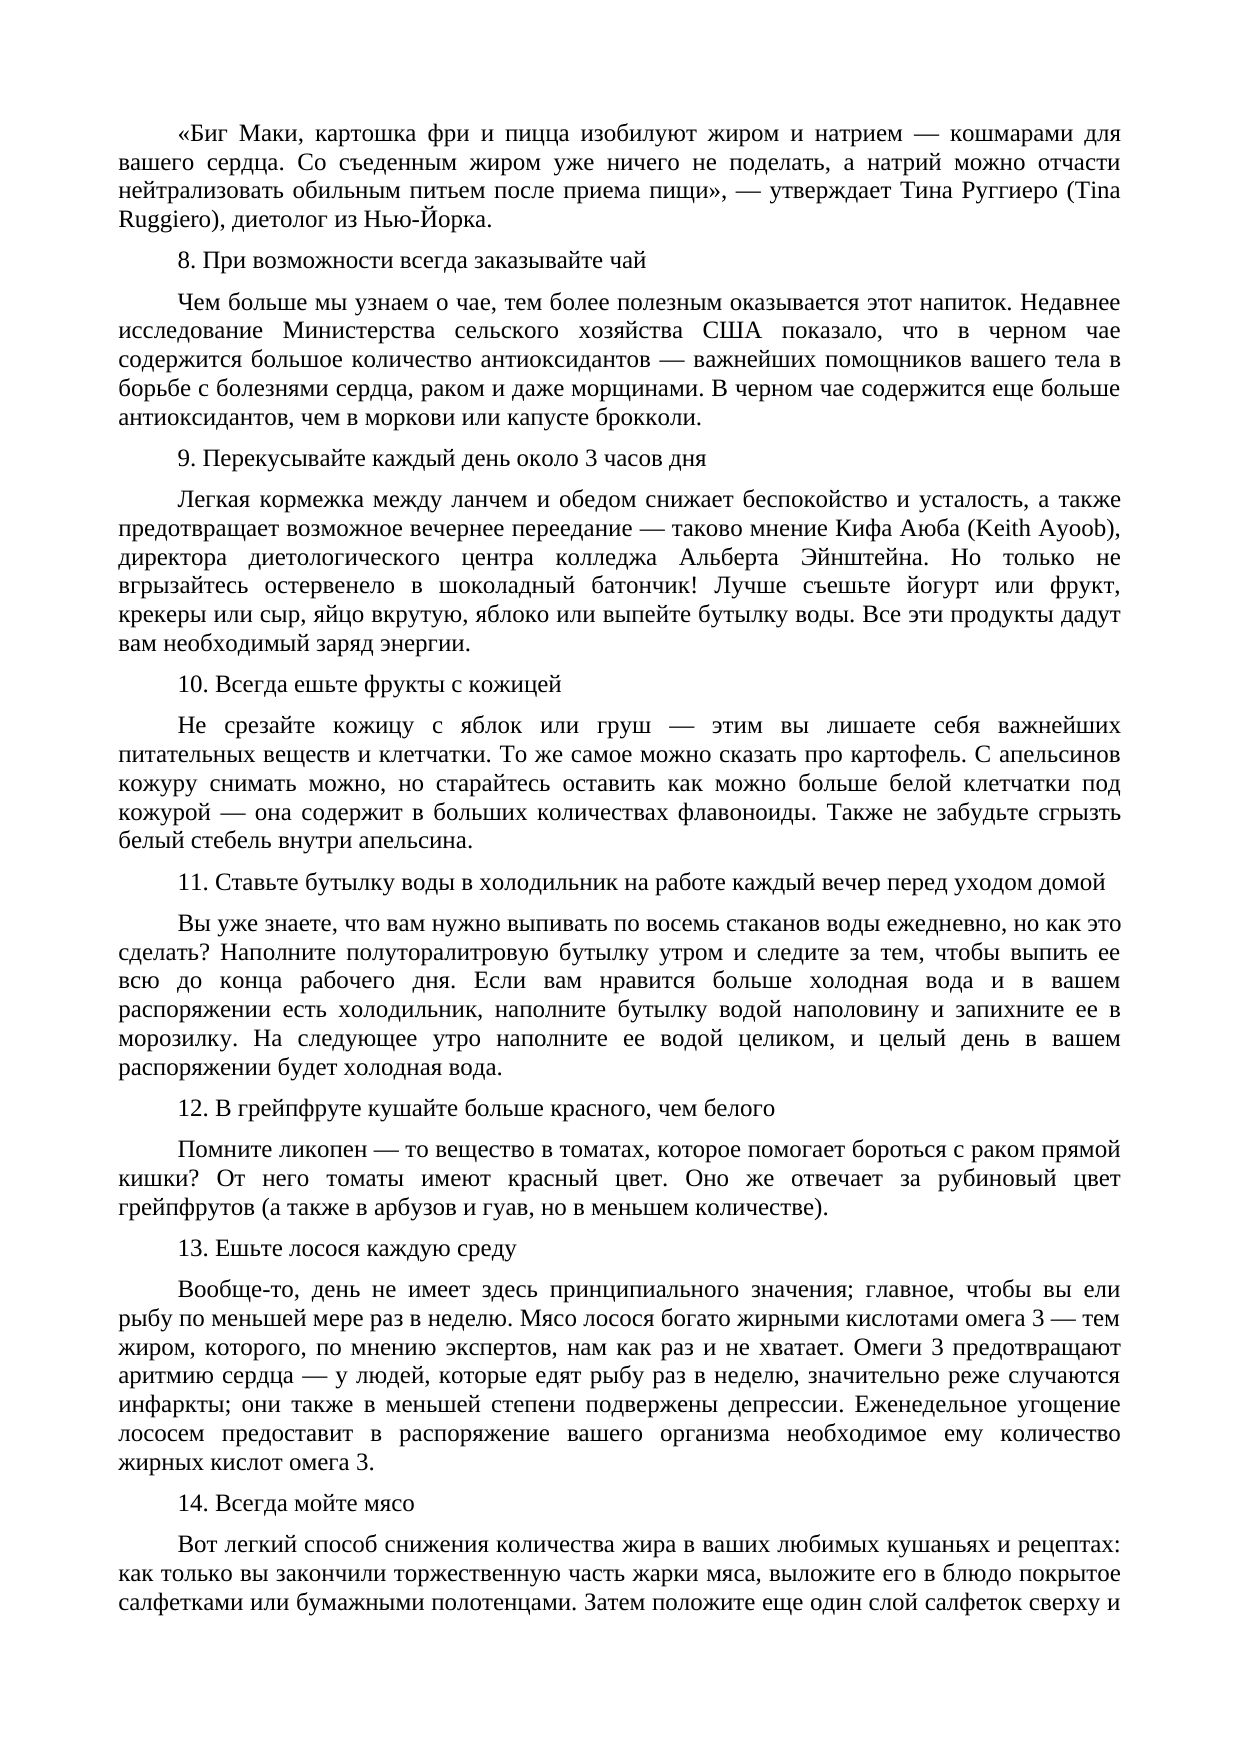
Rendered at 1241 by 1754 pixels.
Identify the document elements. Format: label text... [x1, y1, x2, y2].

text Не срезайте кожицу с яблок или груш — этим вы лишаете себя важнейших питательных веществ и клетчатки. То же самое можно сказать про картофель. С апельсинов кожуру снимать можно, но старайтесь оставить как можно больше белой клетчатки под кожурой — она содержит в больших количествах флавоноиды. Также не забудьте сгрызть белый стебель внутри апельсина. [118, 711, 1122, 854]
text Легкая кормежка между ланчем и обедом снижает беспокойство и усталость, а также предотвращает возможное вечернее переедание — таково мнение Кифа Аюба (Keith Ayoob), директора диетологического центра колледжа Альберта Эйнштейна. Но только не вгрызайтесь остервенело в шоколадный батончик! Лучше съешьте йогурт или фрукт, крекеры или сыр, яйцо вкрутую, яблоко или выпейте бутылку воды. Все эти продукты дадут вам необходимый заряд энергии. [118, 484, 1122, 657]
text 9. Перекусывайте каждый день около 3 часов дня [118, 443, 1122, 472]
text Чем больше мы узнаем о чае, тем более полезным оказывается этот напиток. Недавнее исследование Министерства сельского хозяйства США показало, что в черном чае содержится большое количество антиоксидантов — важнейших помощников вашего тела в борьбе с болезнями сердца, раком и даже морщинами. В черном чае содержится еще больше антиоксидантов, чем в моркови или капусте брокколи. [118, 287, 1122, 431]
text Вообще-то, день не имеет здесь принципиального значения; главное, чтобы вы ели рыбу по меньшей мере раз в неделю. Мясо лосося богато жирными кислотами омега 3 — тем жиром, которого, по мнению экспертов, нам как раз и не хватает. Омеги 3 предотвращают аритмию сердца — у людей, которые едят рыбу раз в неделю, значительно реже случаются инфаркты; они также в меньшей степени подвержены депрессии. Еженедельное угощение лососем предоставит в распоряжение вашего организма необходимое ему количество жирных кислот омега 3. [118, 1274, 1122, 1476]
text 14. Всегда мойте мясо [118, 1488, 1122, 1517]
text 8. При возможности всегда заказывайте чай [118, 246, 1122, 274]
text 12. В грейпфруте кушайте больше красного, чем белого [118, 1093, 1122, 1122]
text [118, 1529, 1122, 1616]
text Вы уже знаете, что вам нужно выпивать по восемь стаканов воды ежедневно, но как это сделать? Наполните полуторалитровую бутылку утром и следите за тем, чтобы выпить ее всю до конца рабочего дня. Если вам нравится больше холодная вода и в вашем распоряжении есть холодильник, наполните бутылку водой наполовину и запихните ее в морозилку. На следующее утро наполните ее водой целиком, и целый день в вашем распоряжении будет холодная вода. [118, 908, 1122, 1081]
text Помните ликопен — то вещество в томатах, которое помогает бороться с раком прямой кишки? От него томаты имеют красный цвет. Оно же отвечает за рубиновый цвет грейпфрутов (а также в арбузов и гуав, но в меньшем количестве). [118, 1134, 1122, 1221]
text 13. Ешьте лосося каждую среду [118, 1233, 1122, 1262]
text 11. Ставьте бутылку воды в холодильник на работе каждый вечер перед уходом домой [118, 867, 1122, 896]
text «Биг Маки, картошка фри и пицца изобилуют жиром и натрием — кошмарами для вашего сердца. Со съеденным жиром уже ничего не поделать, а натрий можно отчасти нейтрализовать обильным питьем после приема пищи», — утверждает Тина Руггиеро (Tina Ruggiero), диетолог из Нью-Йорка. [118, 118, 1122, 233]
text 10. Всегда ешьте фрукты с кожицей [118, 669, 1122, 698]
